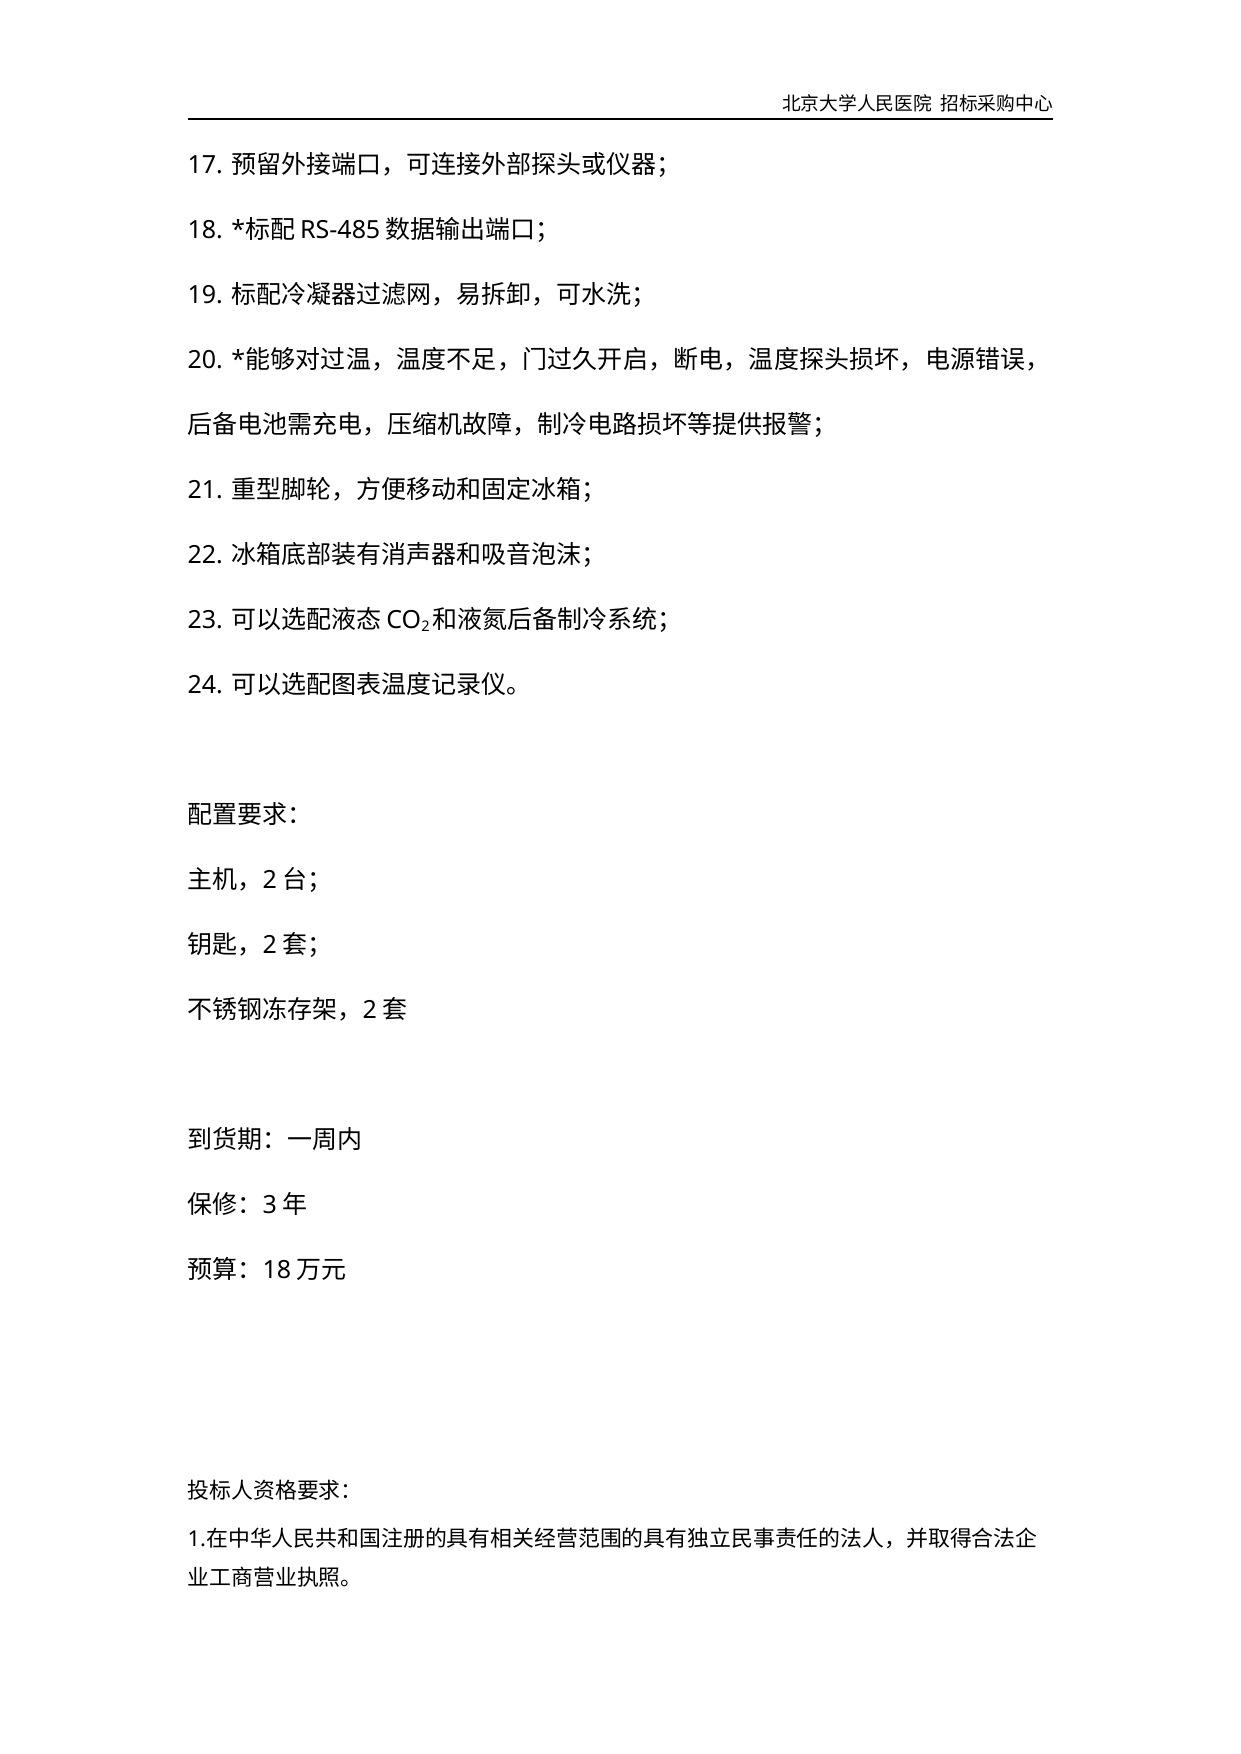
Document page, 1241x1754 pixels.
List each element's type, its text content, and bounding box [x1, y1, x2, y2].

list 重型脚轮，方便移动和固定冰箱； [187, 455, 1053, 520]
list 可以选配液态CO2和液氮后备制冷系统； [187, 585, 1053, 650]
text 1.在中华人民共和国注册的具有相关经营范围的具有独立民事责任的法人，并取得合法企业工商营业执照。 [187, 1521, 1053, 1592]
list 冰箱底部装有消声器和吸音泡沫； [187, 520, 1053, 585]
list *标配RS-485数据输出端口； [187, 195, 1053, 260]
text 到货期：一周内 [187, 1105, 1053, 1170]
text 主机，2台； [187, 845, 1053, 910]
text 配置要求： [187, 780, 1053, 845]
text 钥匙，2套； [187, 910, 1053, 975]
text 不锈钢冻存架，2套 [187, 975, 1053, 1040]
text 保修：3年 [187, 1170, 1053, 1235]
list *能够对过温，温度不足，门过久开启，断电，温度探头损坏，电源错误，后备电池需充电，压缩机故障，制冷电路损坏等提供报警； [187, 325, 1053, 455]
list 标配冷凝器过滤网，易拆卸，可水洗； [187, 260, 1053, 325]
list 可以选配图表温度记录仪。 [187, 650, 1053, 715]
text 投标人资格要求： [187, 1473, 1053, 1505]
text 预算：18万元 [187, 1235, 1053, 1300]
list 预留外接端口，可连接外部探头或仪器； [187, 130, 1053, 195]
